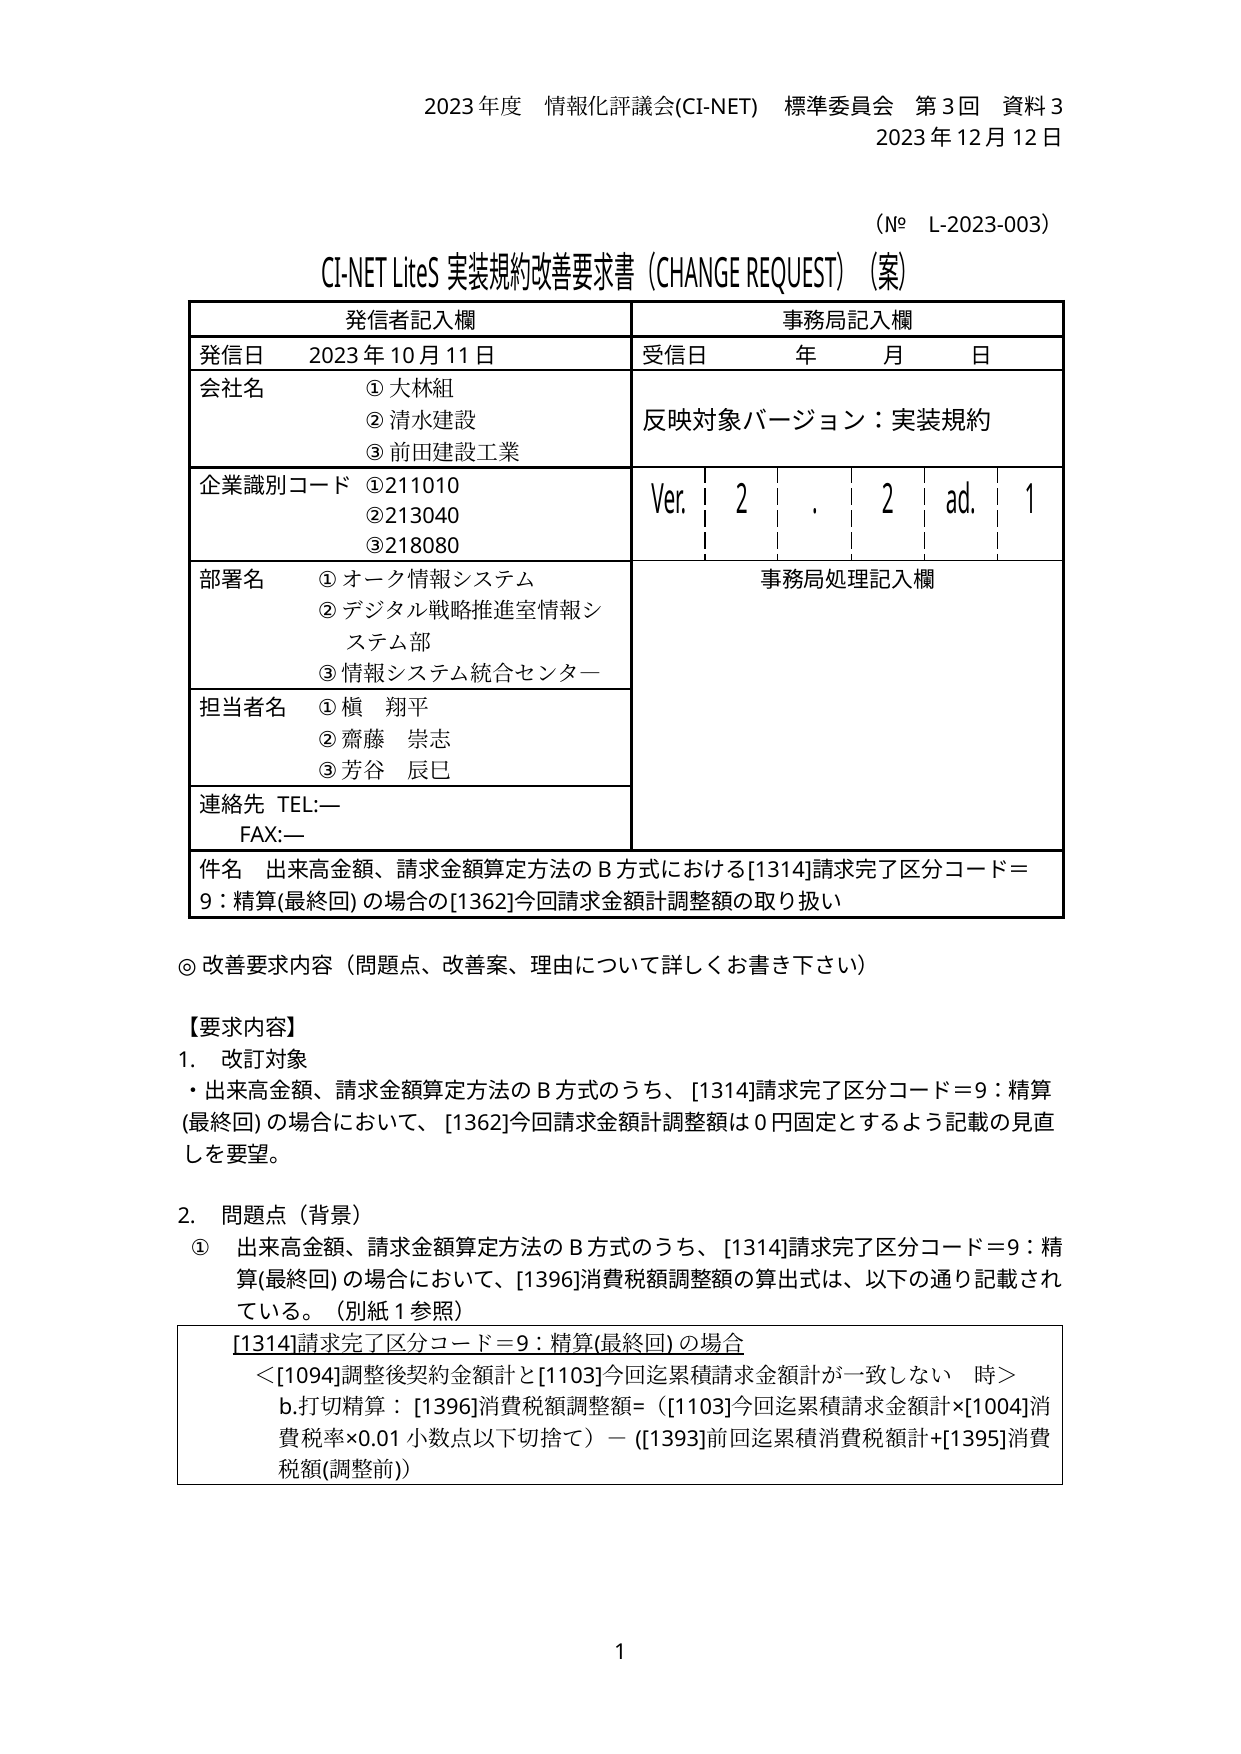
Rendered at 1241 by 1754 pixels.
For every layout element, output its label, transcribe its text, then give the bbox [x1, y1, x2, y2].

table_header [1314]請求完了区分コード＝9：精算(最終回) の場合 ＜[1094]調整後契約金額計と[1103]今回迄累積請求金額計が一致しない 時＞ b.打切精算： [1396]消費税額調整額=（[1103]今回迄累積請求金額計×[1004]消費税率×0.01小数点以下切捨て）－ ([1393]前回迄累積消費税額計+[1395]消費税額(調整前)） [178, 1326, 1062, 1484]
table_cell 連絡先 TEL:― FAX:― [191, 787, 630, 849]
table_cell Ver. [633, 468, 705, 560]
table_cell 発信日 2023年10月11日 [191, 338, 630, 369]
list 出来高金額、請求金額算定方法のB方式のうち、 [1314]請求完了区分コード＝9：精算(最終回) の場合において、[1396]消費税額調整額の算出式は、以下の通り記載されている。（別紙1参照） [190, 1230, 1063, 1325]
text （№ L-2023-003） [177, 207, 1063, 239]
text ・出来高金額、請求金額算定方法のB方式のうち、 [1314]請求完了区分コード＝9：精算(最終回) の場合において、 [1362]今回請求金額計調整額は0円固定とするよう記載の見直しを要望。 [182, 1073, 1063, 1168]
table_cell 1 [997, 468, 1062, 560]
table_cell ad. [924, 468, 997, 560]
table_cell 担当者名 ①槇 翔平 ②齋藤 崇志 ③芳谷 辰巳 [191, 690, 630, 785]
table_cell 事務局処理記入欄 [633, 561, 1062, 849]
table_cell 2 [705, 468, 778, 560]
table_cell . [778, 468, 851, 560]
table_cell 受信日 年 月 日 [633, 338, 1062, 369]
text 【要求内容】 [177, 1010, 1063, 1042]
text ◎ 改善要求内容（問題点、改善案、理由について詳しくお書き下さい） [177, 948, 1063, 980]
table_cell 企業識別コード ①211010 ②213040 ③218080 [191, 469, 630, 560]
text CI-NET LiteS実装規約改善要求書（CHANGE REQUEST）（案） [177, 239, 1063, 300]
table_cell 会社名 ①大林組 ②清水建設 ③前田建設工業 [191, 371, 630, 466]
table_cell 2 [851, 468, 924, 560]
table_cell 部署名 ①オーク情報システム ②デジタル戦略推進室情報シ ステム部 ③情報システム統合センタ― [191, 562, 630, 688]
table_header 事務局記入欄 [633, 303, 1062, 334]
table_cell 件名 出来高金額、請求金額算定方法のB方式における[1314]請求完了区分コード＝9：精算(最終回) の場合の[1362]今回請求金額計調整額の取り扱い [191, 852, 1062, 916]
table_header 発信者記入欄 [191, 303, 630, 334]
list 問題点（背景） [177, 1198, 1063, 1230]
table_cell 反映対象バージョン：実装規約 [633, 371, 1062, 466]
list 改訂対象 [177, 1042, 1063, 1073]
